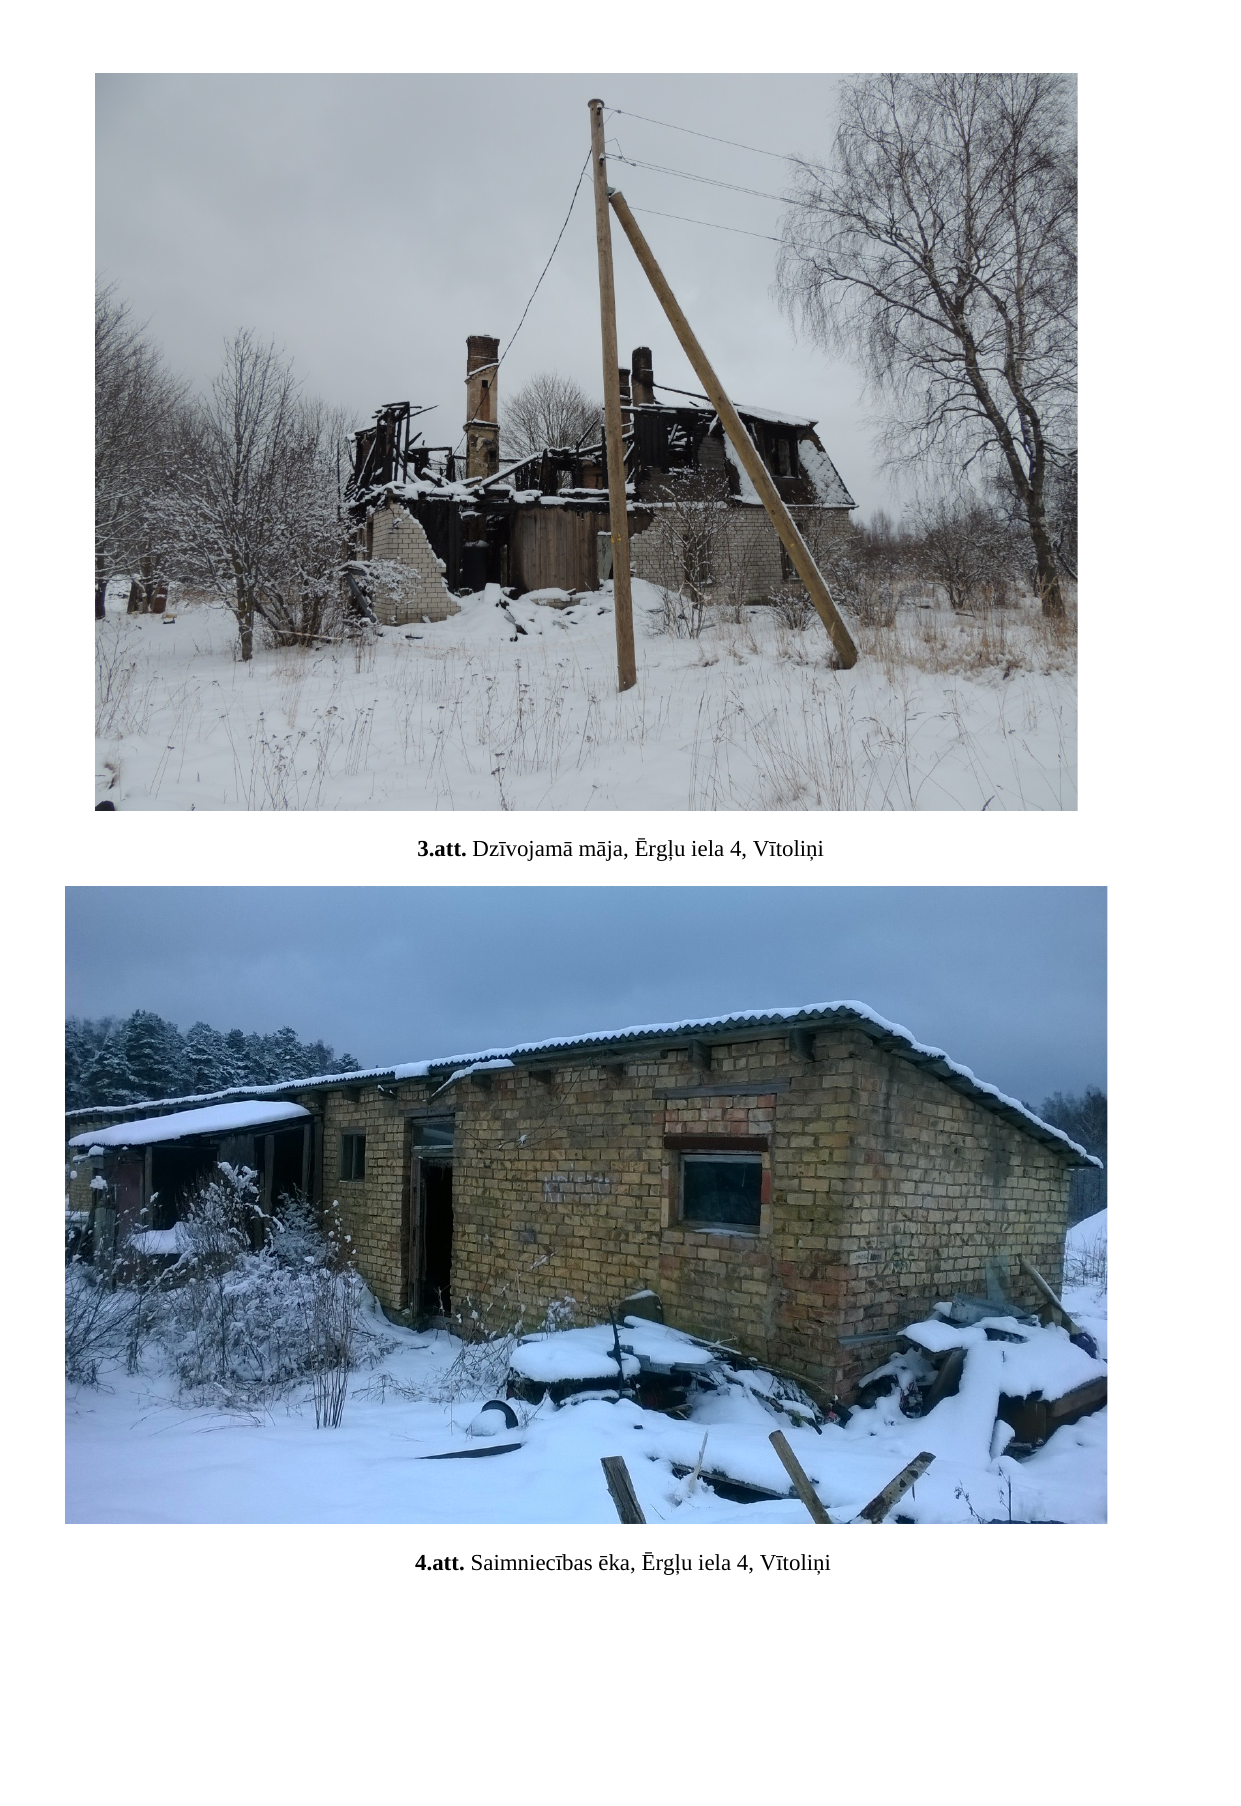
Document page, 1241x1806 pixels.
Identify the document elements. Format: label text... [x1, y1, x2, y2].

picture [65, 886, 1108, 1524]
text 3.att. Dzīvojamā māja, Ērgļu iela 4, Vītoliņi [65, 836, 1108, 862]
picture [95, 73, 1078, 811]
text 4.att. Saimniecības ēka, Ērgļu iela 4, Vītoliņi [65, 1549, 1108, 1575]
